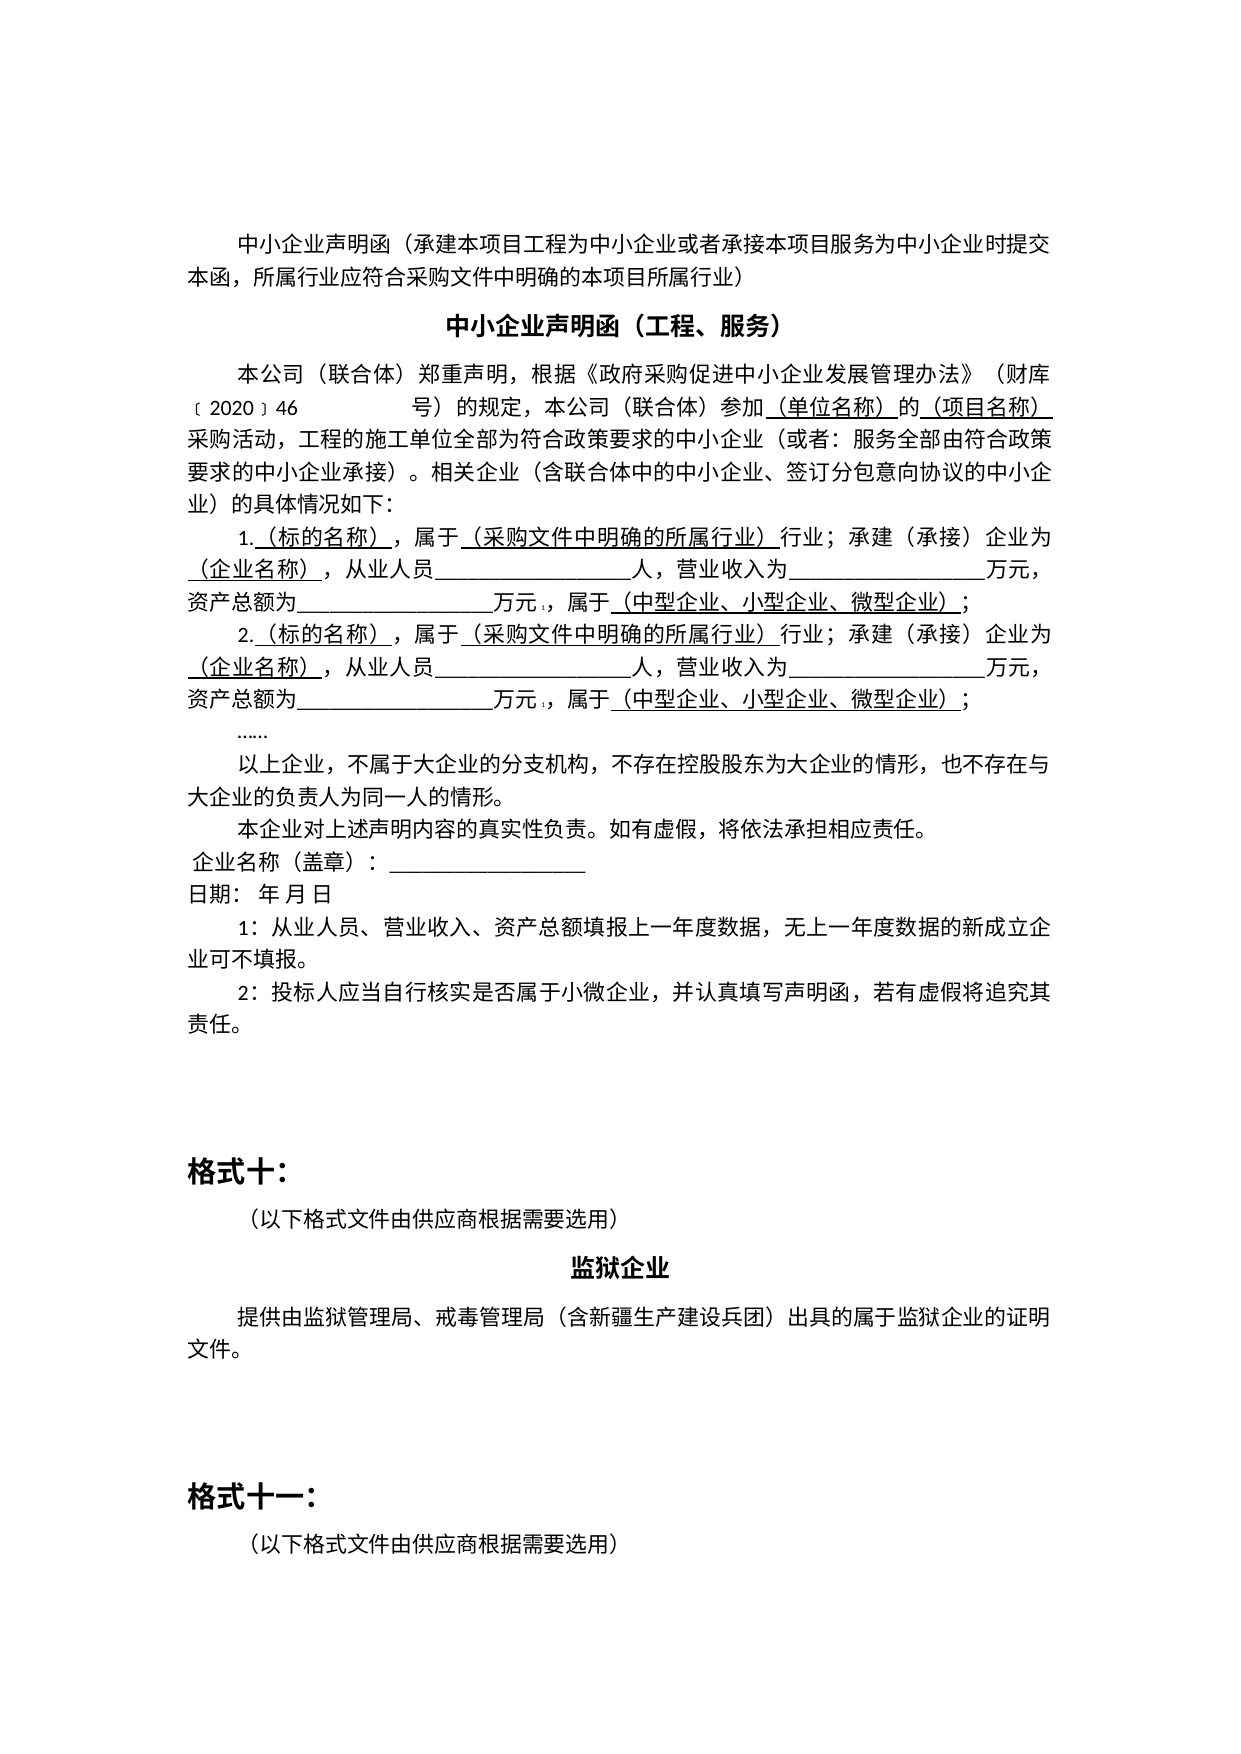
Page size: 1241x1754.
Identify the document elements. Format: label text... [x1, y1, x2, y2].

text 本企业对上述声明内容的真实性负责。如有虚假，将依法承担相应责任。 [187, 812, 1053, 844]
text 以上企业，不属于大企业的分支机构，不存在控股股东为大企业的情形，也不存在与大企业的负责人为同一人的情形。 [187, 747, 1053, 812]
text …… [187, 714, 1053, 747]
text 本公司（联合体）郑重声明，根据《政府采购促进中小企业发展管理办法》（财库﹝2020﹞46 号）的规定，本公司（联合体）参加（单位名称）的（项目名称）采购活动，工程的施工单位全部为符合政策要求的中小企业（或者：服务全部由符合政策要求的中小企业承接）。相关企业（含联合体中的中小企业、签订分包意向协议的中小企业）的具体情况如下： [187, 357, 1053, 519]
text （以下格式文件由供应商根据需要选用） [187, 1202, 1053, 1234]
text 1.（标的名称），属于（采购文件中明确的所属行业）行业；承建（承接）企业为（企业名称），从业人员__________________人，营业收入为__________________万元，资产总额为__________________万元1，属于（中型企业、小型企业、微型企业）； [187, 519, 1053, 617]
text 企业名称（盖章）：__________________ [187, 844, 1053, 877]
text 格式十一： [187, 1462, 1053, 1527]
text （以下格式文件由供应商根据需要选用） [187, 1527, 1053, 1559]
text 日期： 年 月 日 [187, 877, 1053, 909]
text 格式十： [187, 1137, 1053, 1202]
text 1：从业人员、营业收入、资产总额填报上一年度数据，无上一年度数据的新成立企业可不填报。 [187, 909, 1053, 974]
text 2：投标人应当自行核实是否属于小微企业，并认真填写声明函，若有虚假将追究其责任。 [187, 974, 1053, 1039]
text 监狱企业 [187, 1234, 1053, 1299]
text 2.（标的名称），属于（采购文件中明确的所属行业）行业；承建（承接）企业为（企业名称），从业人员__________________人，营业收入为__________________万元，资产总额为__________________万元1，属于（中型企业、小型企业、微型企业）； [187, 617, 1053, 714]
text 提供由监狱管理局、戒毒管理局（含新疆生产建设兵团）出具的属于监狱企业的证明文件。 [187, 1299, 1053, 1364]
text 中小企业声明函（承建本项目工程为中小企业或者承接本项目服务为中小企业时提交本函，所属行业应符合采购文件中明确的本项目所属行业） [187, 227, 1053, 292]
text 中小企业声明函（工程、服务） [187, 292, 1053, 357]
